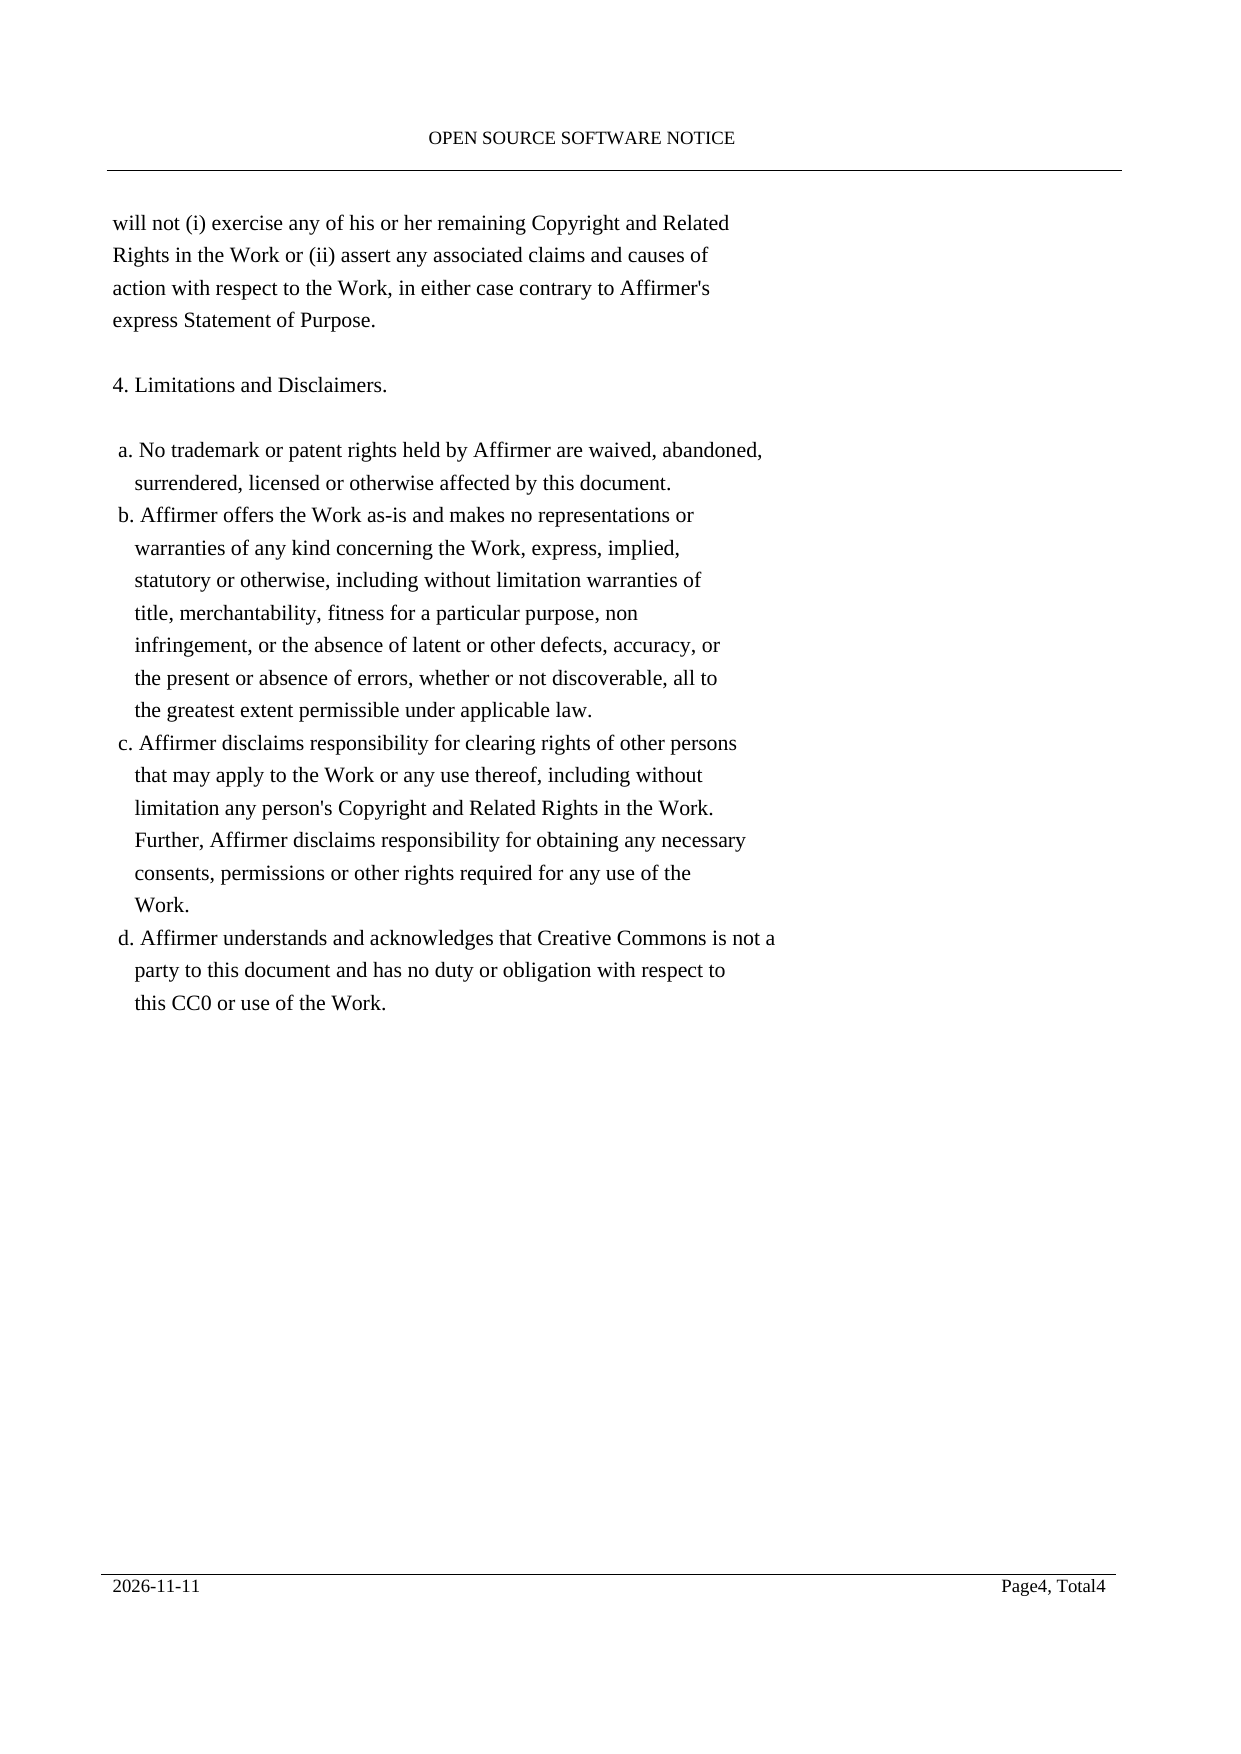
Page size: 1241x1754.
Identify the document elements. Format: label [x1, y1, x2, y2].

text [112, 206, 1128, 1019]
